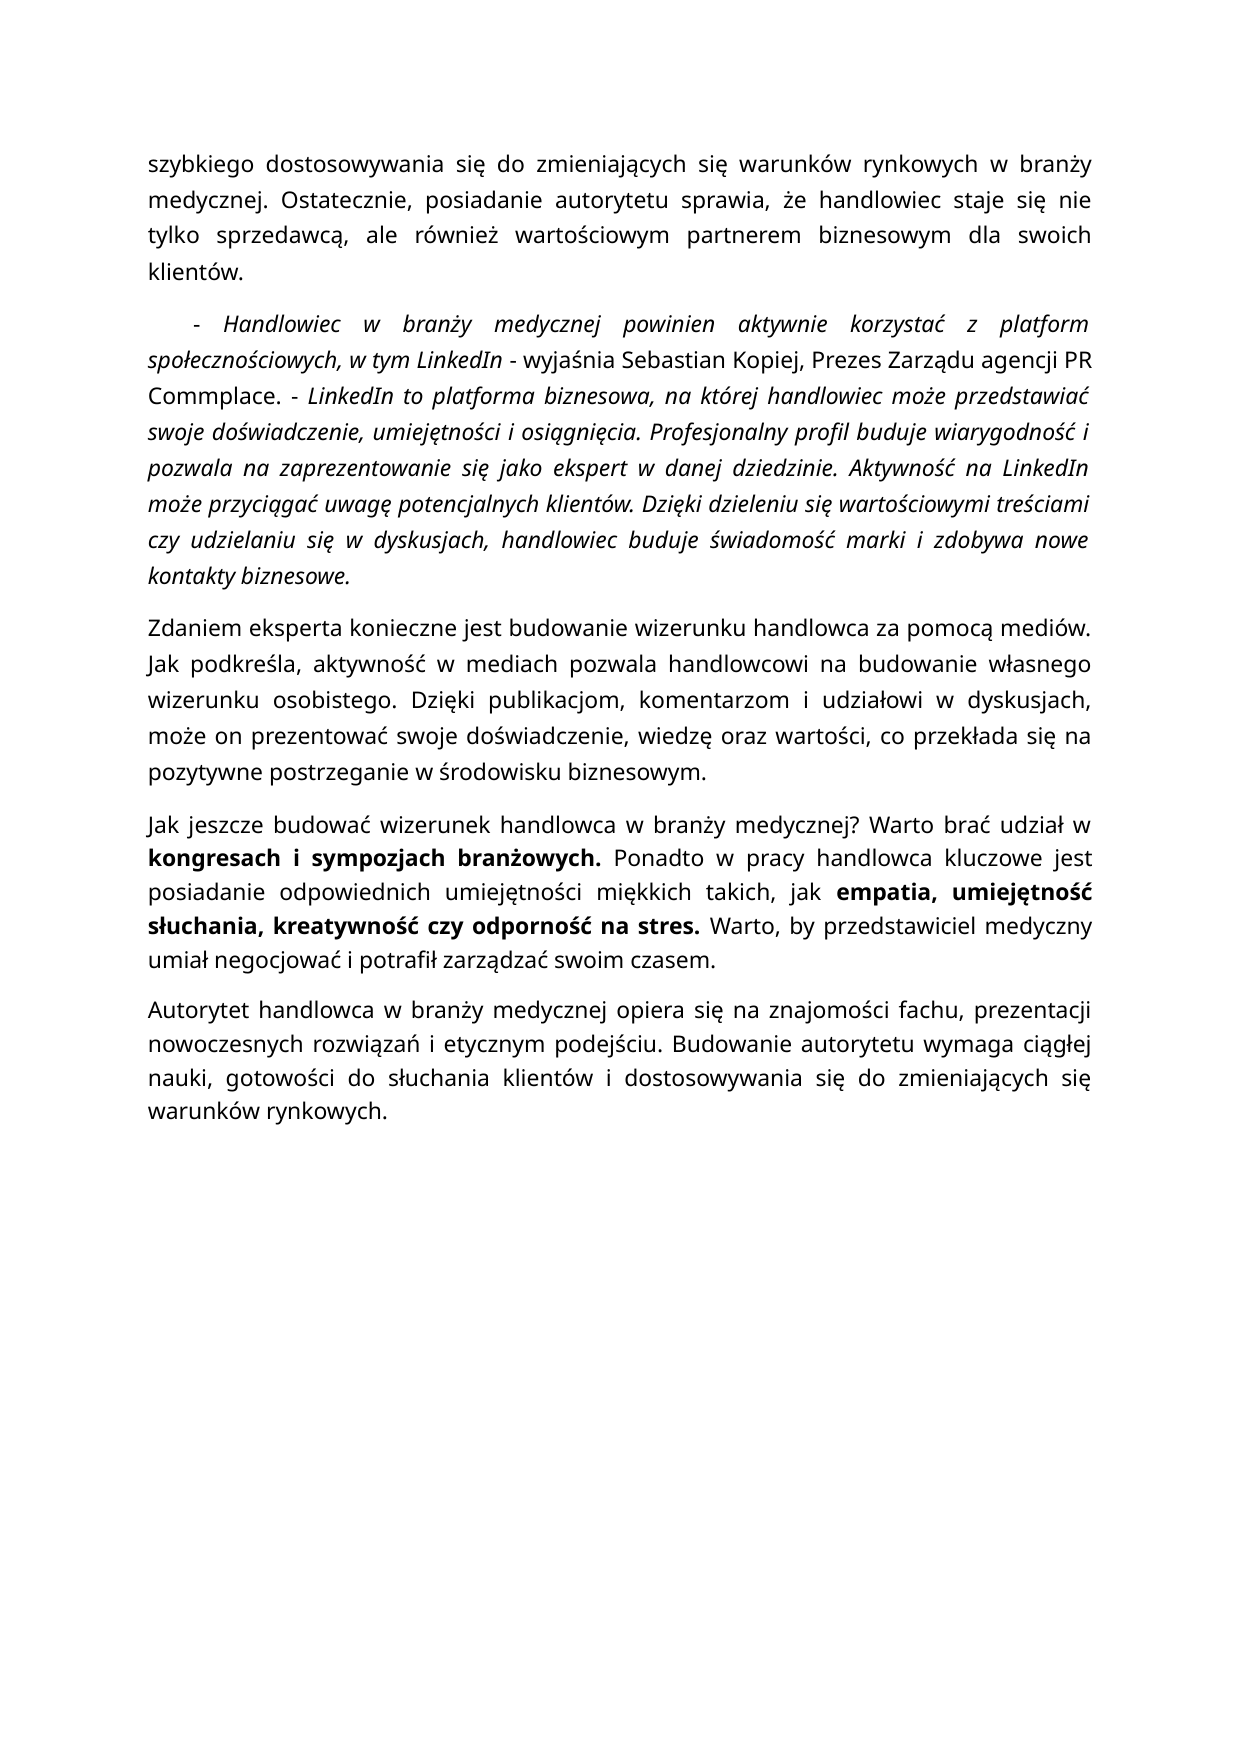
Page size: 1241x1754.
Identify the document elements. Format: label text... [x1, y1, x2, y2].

text Jak jeszcze budować wizerunek handlowca w branży medycznej? Warto brać udział w kongresach i sympozjach branżowych. Ponadto w pracy handlowca kluczowe jest posiadanie odpowiednich umiejętności miękkich takich, jak empatia, umiejętność słuchania, kreatywność czy odporność na stres. Warto, by przedstawiciel medyczny umiał negocjować i potrafił zarządzać swoim czasem. [148, 808, 1093, 975]
text Autorytet handlowca w branży medycznej opiera się na znajomości fachu, prezentacji nowoczesnych rozwiązań i etycznym podejściu. Budowanie autorytetu wymaga ciągłej nauki, gotowości do słuchania klientów i dostosowywania się do zmieniających się warunków rynkowych. [148, 994, 1093, 1126]
text Zdaniem eksperta konieczne jest budowanie wizerunku handlowca za pomocą mediów. Jak podkreśla, aktywność w mediach pozwala handlowcowi na budowanie własnego wizerunku osobistego. Dzięki publikacjom, komentarzom i udziałowi w dyskusjach, może on prezentować swoje doświadczenie, wiedzę oraz wartości, co przekłada się na pozytywne postrzeganie w środowisku biznesowym. [148, 612, 1093, 787]
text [148, 148, 1093, 287]
text - Handlowiec w branży medycznej powinien aktywnie korzystać z platform społecznościowych, w tym LinkedIn - wyjaśnia Sebastian Kopiej, Prezes Zarządu agencji PR Commplace. - LinkedIn to platforma biznesowa, na której handlowiec może przedstawiać swoje doświadczenie, umiejętności i osiągnięcia. Profesjonalny profil buduje wiarygodność i pozwala na zaprezentowanie się jako ekspert w danej dziedzinie. Aktywność na LinkedIn może przyciągać uwagę potencjalnych klientów. Dzięki dzieleniu się wartościowymi treściami czy udzielaniu się w dyskusjach, handlowiec buduje świadomość marki i zdobywa nowe kontakty biznesowe. [148, 308, 1093, 591]
